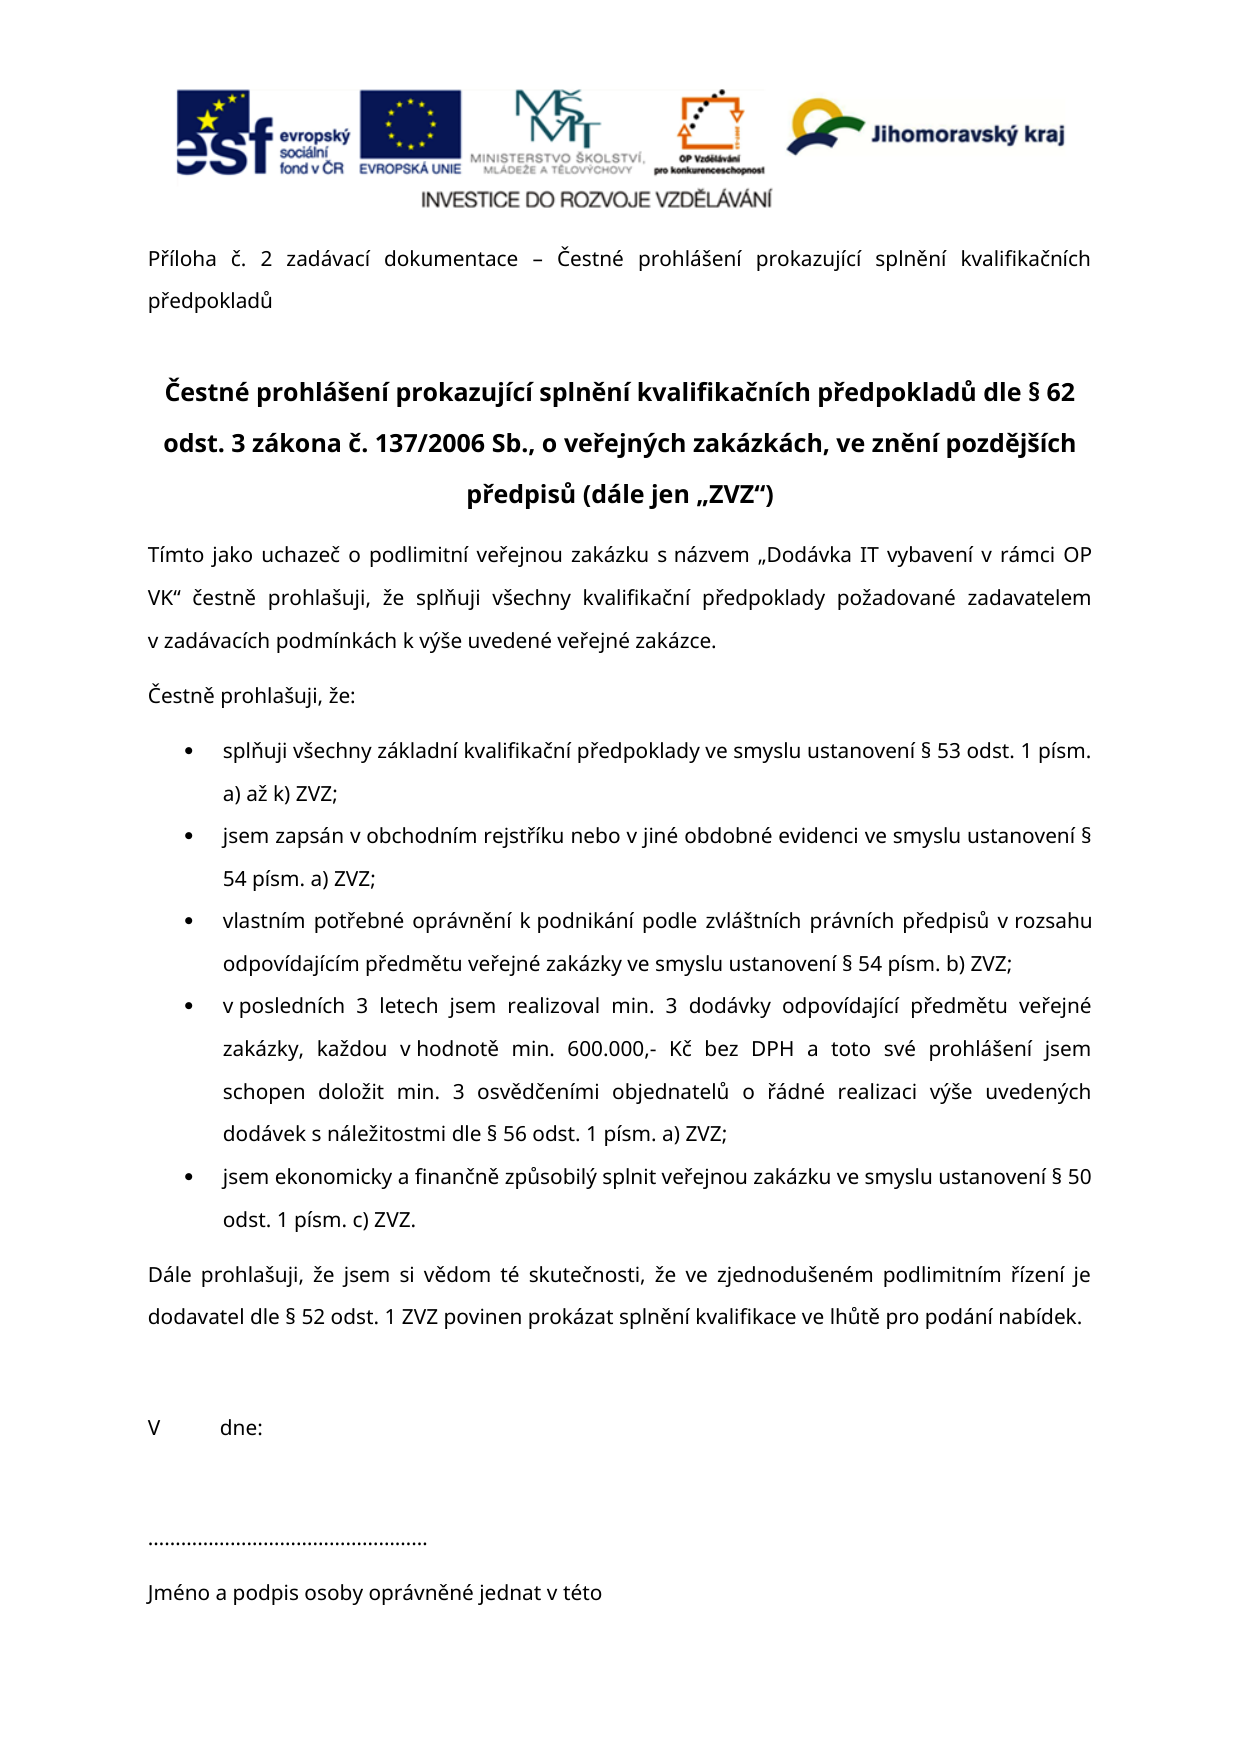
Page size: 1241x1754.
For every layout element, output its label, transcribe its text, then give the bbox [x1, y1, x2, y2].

text Čestně prohlašuji, že: [148, 681, 1093, 709]
list v posledních 3 letech jsem realizoval min. 3 dodávky odpovídající předmětu veřejné zakázky, každou v hodnotě min. 600.000,- Kč bez DPH a toto své prohlášení jsem schopen doložit min. 3 osvědčeními objednatelů o řádné realizaci výše uvedených dodávek s náležitostmi dle § 56 odst. 1 písm. a) ZVZ; [185, 992, 1093, 1148]
text Čestné prohlášení prokazující splnění kvalifikačních předpokladů dle § 62 odst. 3 zákona č. 137/2006 Sb., o veřejných zakázkách, ve znění pozdějších předpisů (dále jen „ZVZ“) [148, 375, 1093, 511]
text Tímto jako uchazeč o podlimitní veřejnou zakázku s názvem „Dodávka IT vybavení v rámci OP VK“ čestně prohlašuji, že splňuji všechny kvalifikační předpoklady požadované zadavatelem v zadávacích podmínkách k výše uvedené veřejné zakázce. [148, 541, 1093, 654]
text Příloha č. 2 zadávací dokumentace – Čestné prohlášení prokazující splnění kvalifikačních předpokladů [148, 244, 1093, 315]
list splňuji všechny základní kvalifikační předpoklady ve smyslu ustanovení § 53 odst. 1 písm. a) až k) ZVZ; [185, 736, 1093, 807]
picture [147, 73, 1093, 218]
list jsem ekonomicky a finančně způsobilý splnit veřejnou zakázku ve smyslu ustanovení § 50 odst. 1 písm. c) ZVZ. [185, 1162, 1093, 1233]
list vlastním potřebné oprávnění k podnikání podle zvláštních právních předpisů v rozsahu odpovídajícím předmětu veřejné zakázky ve smyslu ustanovení § 54 písm. b) ZVZ; [185, 906, 1093, 977]
list jsem zapsán v obchodním rejstříku nebo v jiné obdobné evidenci ve smyslu ustanovení § 54 písm. a) ZVZ; [185, 821, 1093, 892]
text …………………………………………… [148, 1523, 1093, 1551]
text Jméno a podpis osoby oprávněné jednat v této [148, 1578, 1093, 1606]
text V dne: [148, 1413, 1093, 1441]
text Dále prohlašuji, že jsem si vědom té skutečnosti, že ve zjednodušeném podlimitním řízení je dodavatel dle § 52 odst. 1 ZVZ povinen prokázat splnění kvalifikace ve lhůtě pro podání nabídek. [148, 1260, 1093, 1331]
